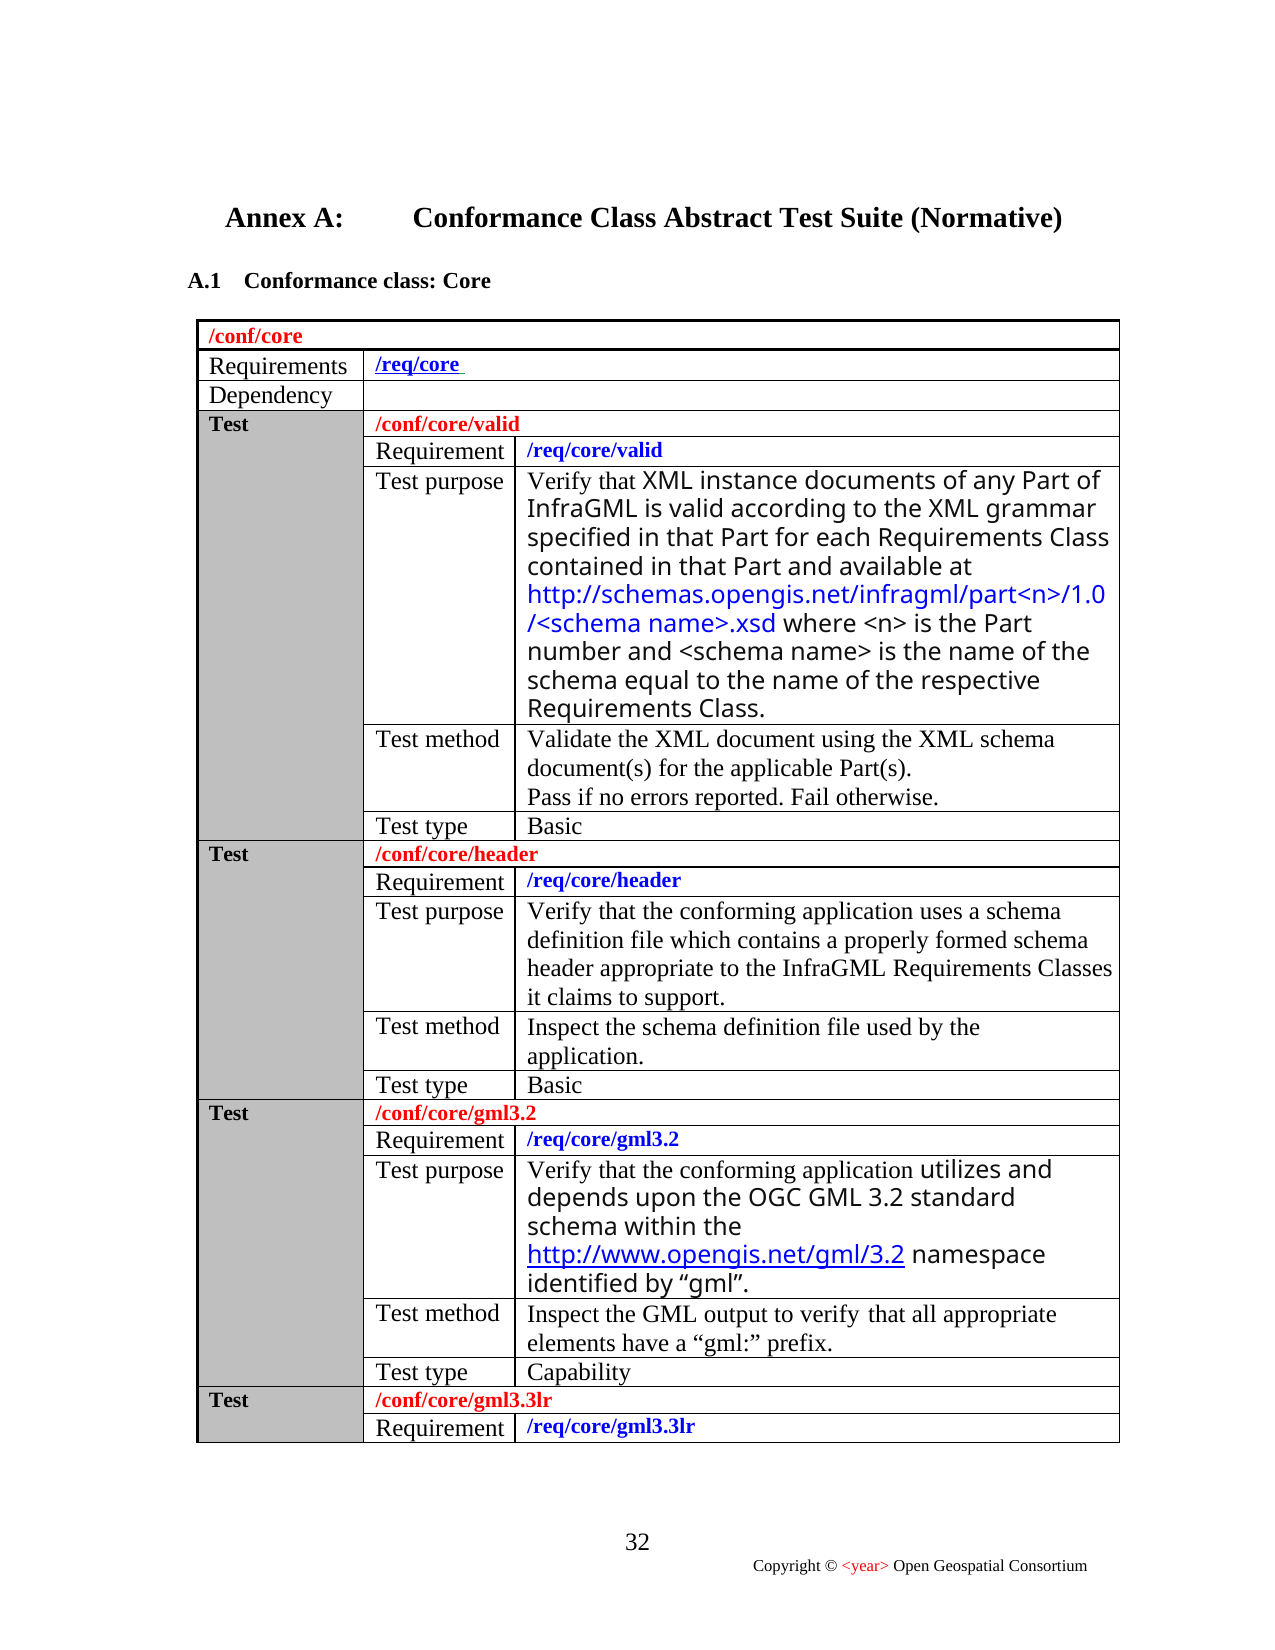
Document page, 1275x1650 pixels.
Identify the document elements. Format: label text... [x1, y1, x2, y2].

table_cell /conf/core/valid [364, 411, 1119, 436]
table_cell Test method [364, 1012, 514, 1069]
table_cell Inspect the schema definition file used by the application. [516, 1012, 1119, 1069]
table_cell /req/core/header [516, 868, 1119, 896]
table_cell Basic [516, 1071, 1119, 1099]
table_cell Test method [364, 1299, 514, 1357]
table_cell Test purpose [364, 467, 514, 723]
table_cell Dependency [199, 381, 363, 410]
table_cell Capability [516, 1358, 1119, 1386]
table_cell Validate the XML document using the XML schema document(s) for the applicable Part(s). Pass if no errors reported. Fail otherwise. [516, 725, 1119, 811]
table_cell Inspect the GML output to verify that all appropriate elements have a “gml:” prefix. [516, 1299, 1119, 1357]
table_cell Verify that the conforming application uses a schema definition file which contains a properly formed schema header appropriate to the InfraGML Requirements Classes it claims to support. [516, 897, 1119, 1011]
table_cell Requirement [364, 1126, 514, 1154]
table_cell Test purpose [364, 1156, 514, 1298]
table_cell Requirement [364, 1414, 514, 1442]
table_cell /req/core/gml3.2 [516, 1126, 1119, 1154]
table_cell Test [199, 841, 363, 1099]
table_cell /req/core/gml3.3lr [516, 1414, 1119, 1442]
table_cell /conf/core/header [364, 841, 1119, 866]
table_cell Test [199, 411, 363, 840]
table_cell [364, 381, 1119, 410]
table_cell Requirements [199, 351, 363, 380]
table_cell Requirement [364, 868, 514, 896]
table_cell Verify that the conforming application utilizes and depends upon the OGC GML 3.2 standard schema within the http://www.opengis.net/gml/3.2 namespace identified by “gml”. [516, 1156, 1119, 1298]
table_cell Test type [364, 812, 514, 840]
table_cell Basic [516, 812, 1119, 840]
table_cell Requirement [364, 437, 514, 466]
table_cell /conf/core/gml3.2 [364, 1100, 1119, 1125]
table_cell /req/core [364, 351, 1119, 380]
table_header /conf/core [199, 322, 1119, 348]
table_cell Verify that XML instance documents of any Part of InfraGML is valid according to the XML grammar specified in that Part for each Requirements Class contained in that Part and available at http://schemas.opengis.net/infragml/part<n>/1.0/<schema name>.xsd where <n> is the Part number and <schema name> is the name of the schema equal to the name of the respective Requirements Class. [516, 467, 1119, 723]
table_cell Test method [364, 725, 514, 811]
table_cell Test [199, 1100, 363, 1386]
table_cell Test purpose [364, 897, 514, 1011]
table_cell Test type [364, 1358, 514, 1386]
text Conformance class: Core [187, 268, 1087, 294]
table_cell /req/core/valid [516, 437, 1119, 466]
table_cell /conf/core/gml3.3lr [364, 1387, 1119, 1412]
list Conformance Class Abstract Test Suite (Normative) [225, 200, 1087, 233]
table_cell Test type [364, 1071, 514, 1099]
table_cell Test [199, 1387, 363, 1442]
